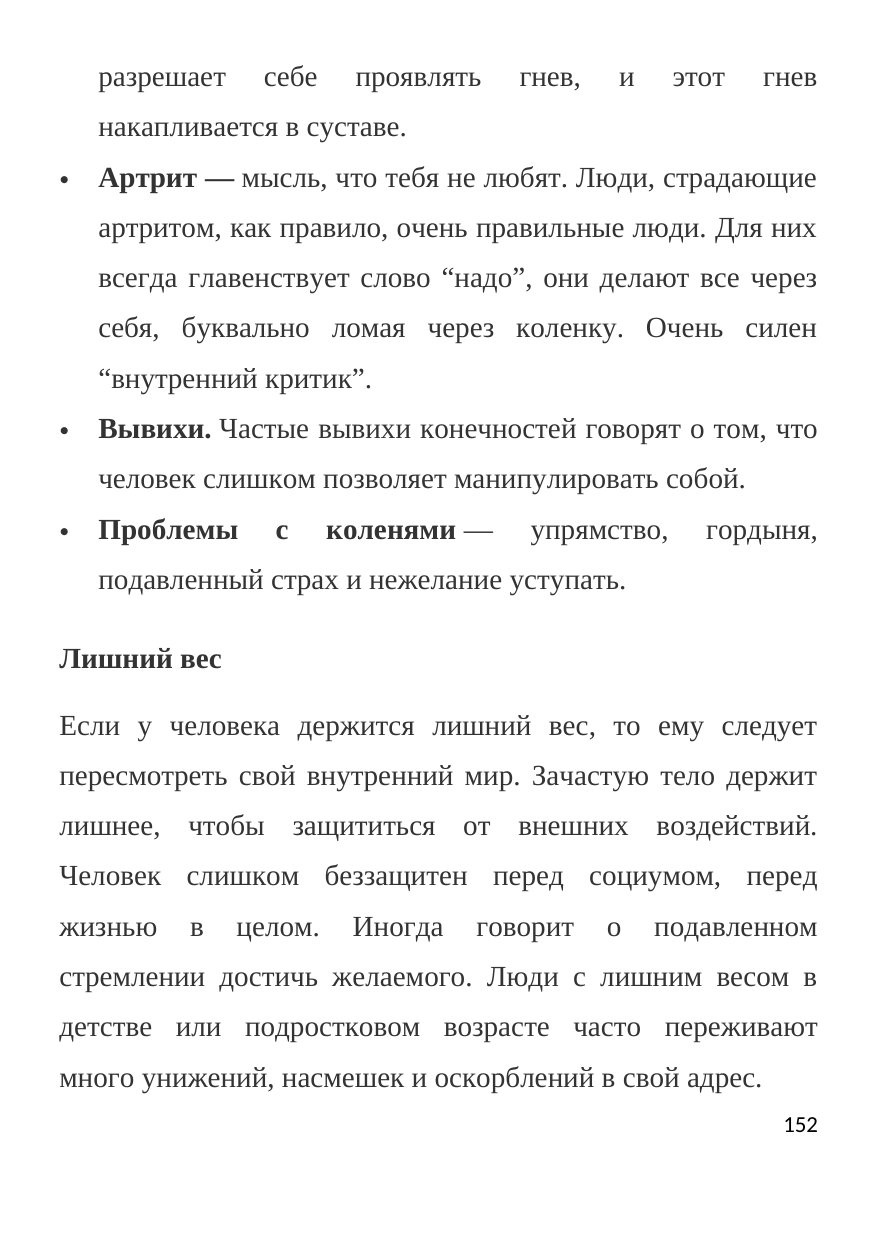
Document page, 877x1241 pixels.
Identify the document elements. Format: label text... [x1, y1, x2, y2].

text Если у человека держится лишний вес, то ему следует пересмотреть свой внутренний мир. Зачастую тело держит лишнее, чтобы защититься от внешних воздействий. Человек слишком беззащитен перед социумом, перед жизнью в целом. Иногда говорит о подавленном стремлении достичь желаемого. Люди с лишним весом в детстве или подростковом возрасте часто переживают много унижений, насмешек и оскорблений в свой адрес. [59, 708, 818, 1093]
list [61, 59, 818, 143]
list Артрит — мысль, что тебя не любят. Люди, страдающие артритом, как правило, очень правильные люди. Для них всегда главенствует слово “надо”, они делают все через себя, буквально ломая через коленку. Очень силен “внутренний критик”. [61, 160, 818, 394]
list Вывихи. Частые вывихи конечностей говорят о том, что человек слишком позволяет манипулировать собой. [61, 411, 818, 495]
text Лишний вес [59, 642, 818, 675]
list Проблемы с коленями — упрямство, гордыня, подавленный страх и нежелание уступать. [61, 512, 818, 596]
